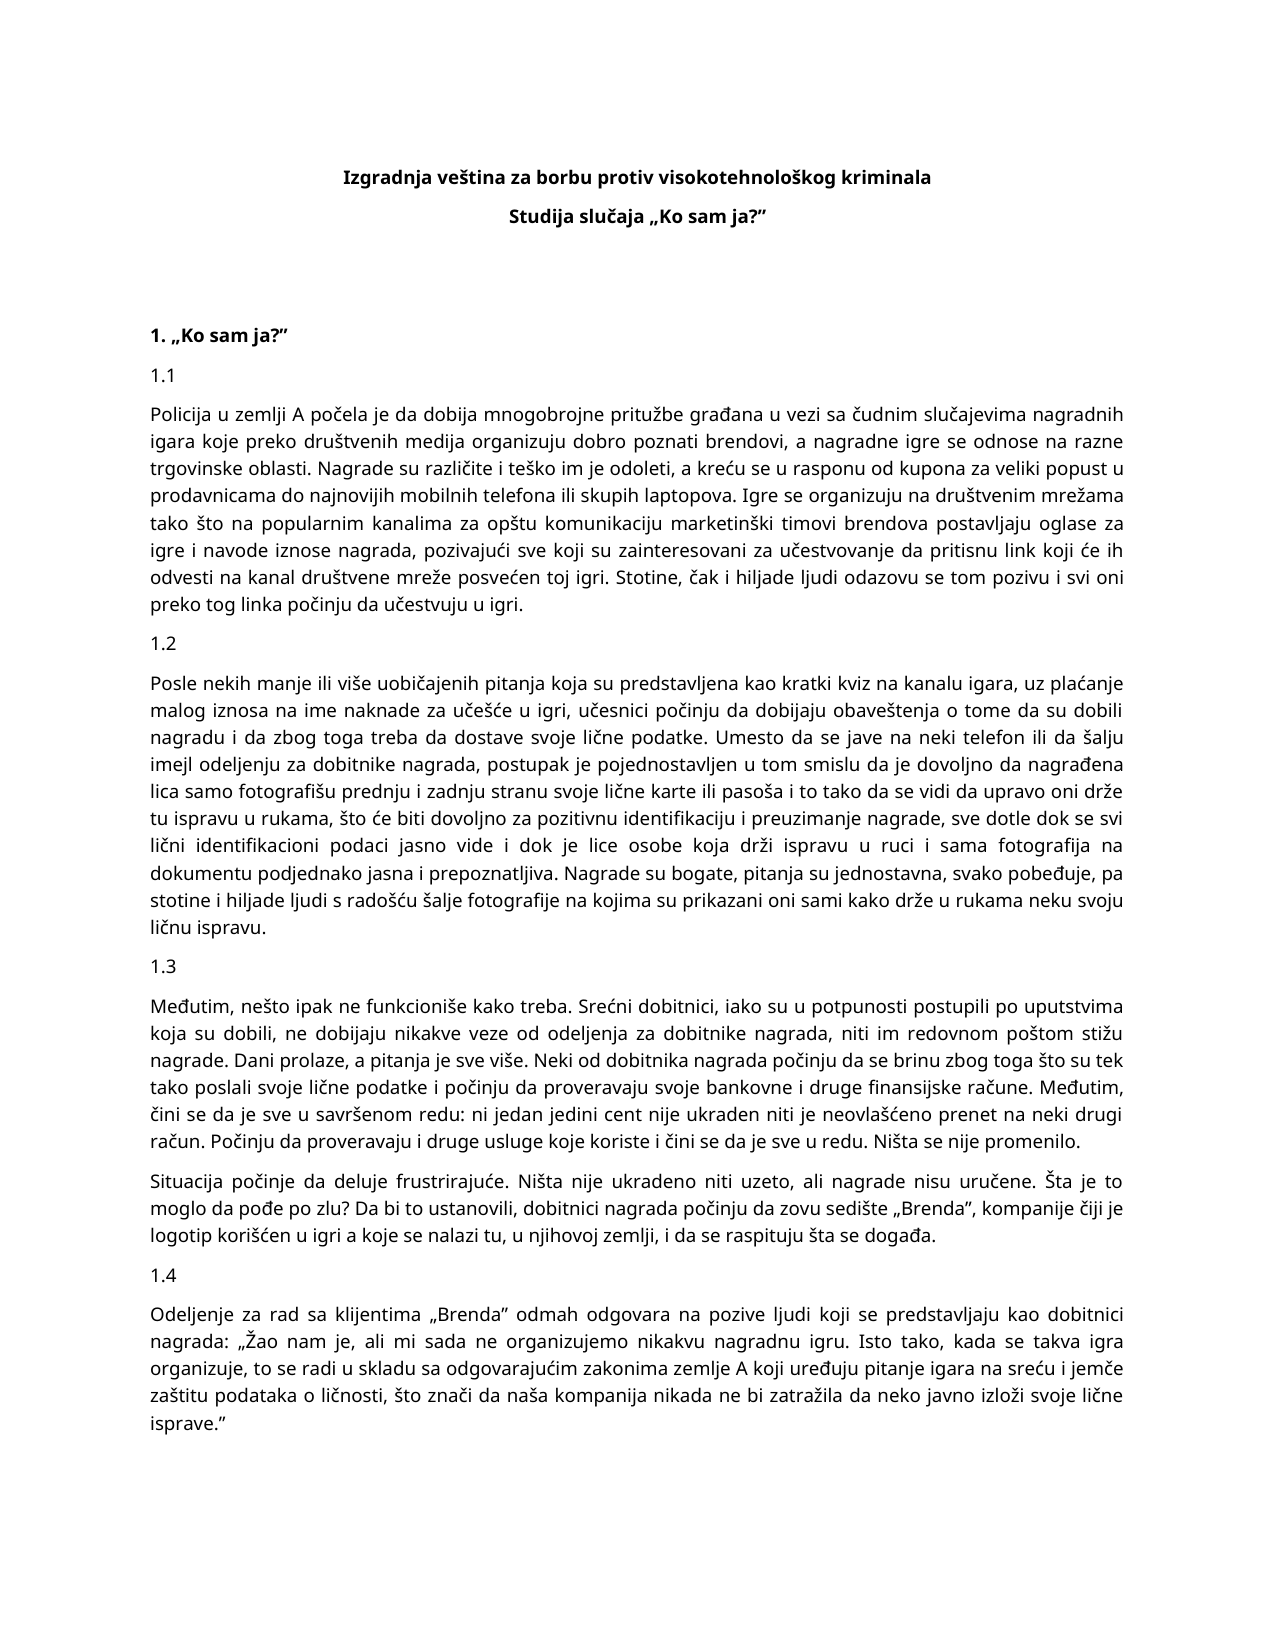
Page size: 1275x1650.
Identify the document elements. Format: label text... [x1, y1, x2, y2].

text 1.2 [150, 629, 1125, 656]
text Posle nekih manje ili više uobičajenih pitanja koja su predstavljena kao kratki kviz na kanalu igara, uz plaćanje malog iznosa na ime naknade za učešće u igri, učesnici počinju da dobijaju obaveštenja o tome da su dobili nagradu i da zbog toga treba da dostave svoje lične podatke. Umesto da se jave na neki telefon ili da šalju imejl odeljenju za dobitnike nagrada, postupak je pojednostavljen u tom smislu da je dovoljno da nagrađena lica samo fotografišu prednju i zadnju stranu svoje lične karte ili pasoša i to tako da se vidi da upravo oni drže tu ispravu u rukama, što će biti dovoljno za pozitivnu identifikaciju i preuzimanje nagrade, sve dotle dok se svi lični identifikacioni podaci jasno vide i dok je lice osobe koja drži ispravu u ruci i sama fotografija na dokumentu podjednako jasna i prepoznatljiva. Nagrade su bogate, pitanja su jednostavna, svako pobeđuje, pa stotine i hiljade ljudi s radošću šalje fotografije na kojima su prikazani oni sami kako drže u rukama neku svoju ličnu ispravu. [150, 669, 1125, 939]
text 1. „Ko sam ja?” [150, 321, 1125, 348]
text 1.3 [150, 952, 1125, 979]
text 1.1 [150, 360, 1125, 387]
text Odeljenje za rad sa klijentima „Brenda” odmah odgovara na pozive ljudi koji se predstavljaju kao dobitnici nagrada: „Žao nam je, ali mi sada ne organizujemo nikakvu nagradnu igru. Isto tako, kada se takva igra organizuje, to se radi u skladu sa odgovarajućim zakonima zemlje A koji uređuju pitanje igara na sreću i jemče zaštitu podataka o ličnosti, što znači da naša kompanija nikada ne bi zatražila da neko javno izloži svoje lične isprave.” [150, 1300, 1125, 1435]
text Izgradnja veština za borbu protiv visokotehnološkog kriminala [150, 162, 1125, 189]
text Policija u zemlji A počela je da dobija mnogobrojne pritužbe građana u vezi sa čudnim slučajevima nagradnih igara koje preko društvenih medija organizuju dobro poznati brendovi, a nagradne igre se odnose na razne trgovinske oblasti. Nagrade su različite i teško im je odoleti, a kreću se u rasponu od kupona za veliki popust u prodavnicama do najnovijih mobilnih telefona ili skupih laptopova. Igre se organizuju na društvenim mrežama tako što na popularnim kanalima za opštu komunikaciju marketinški timovi brendova postavljaju oglase za igre i navode iznose nagrada, pozivajući sve koji su zainteresovani za učestvovanje da pritisnu link koji će ih odvesti na kanal društvene mreže posvećen toj igri. Stotine, čak i hiljade ljudi odazovu se tom pozivu i svi oni preko tog linka počinju da učestvuju u igri. [150, 400, 1125, 617]
text Situacija počinje da deluje frustrirajuće. Ništa nije ukradeno niti uzeto, ali nagrade nisu uručene. Šta je to moglo da pođe po zlu? Da bi to ustanovili, dobitnici nagrada počinju da zovu sedište „Brenda”, kompanije čiji je logotip korišćen u igri a koje se nalazi tu, u njihovoj zemlji, i da se raspituju šta se događa. [150, 1167, 1125, 1248]
text Međutim, nešto ipak ne funkcioniše kako treba. Srećni dobitnici, iako su u potpunosti postupili po uputstvima koja su dobili, ne dobijaju nikakve veze od odeljenja za dobitnike nagrada, niti im redovnom poštom stižu nagrade. Dani prolaze, a pitanja je sve više. Neki od dobitnika nagrada počinju da se brinu zbog toga što su tek tako poslali svoje lične podatke i počinju da proveravaju svoje bankovne i druge finansijske račune. Međutim, čini se da je sve u savršenom redu: ni jedan jedini cent nije ukraden niti je neovlašćeno prenet na neki drugi račun. Počinju da proveravaju i druge usluge koje koriste i čini se da je sve u redu. Ništa se nije promenilo. [150, 992, 1125, 1154]
text 1.4 [150, 1260, 1125, 1287]
text Studija slučaja „Ko sam ja?” [150, 202, 1125, 229]
